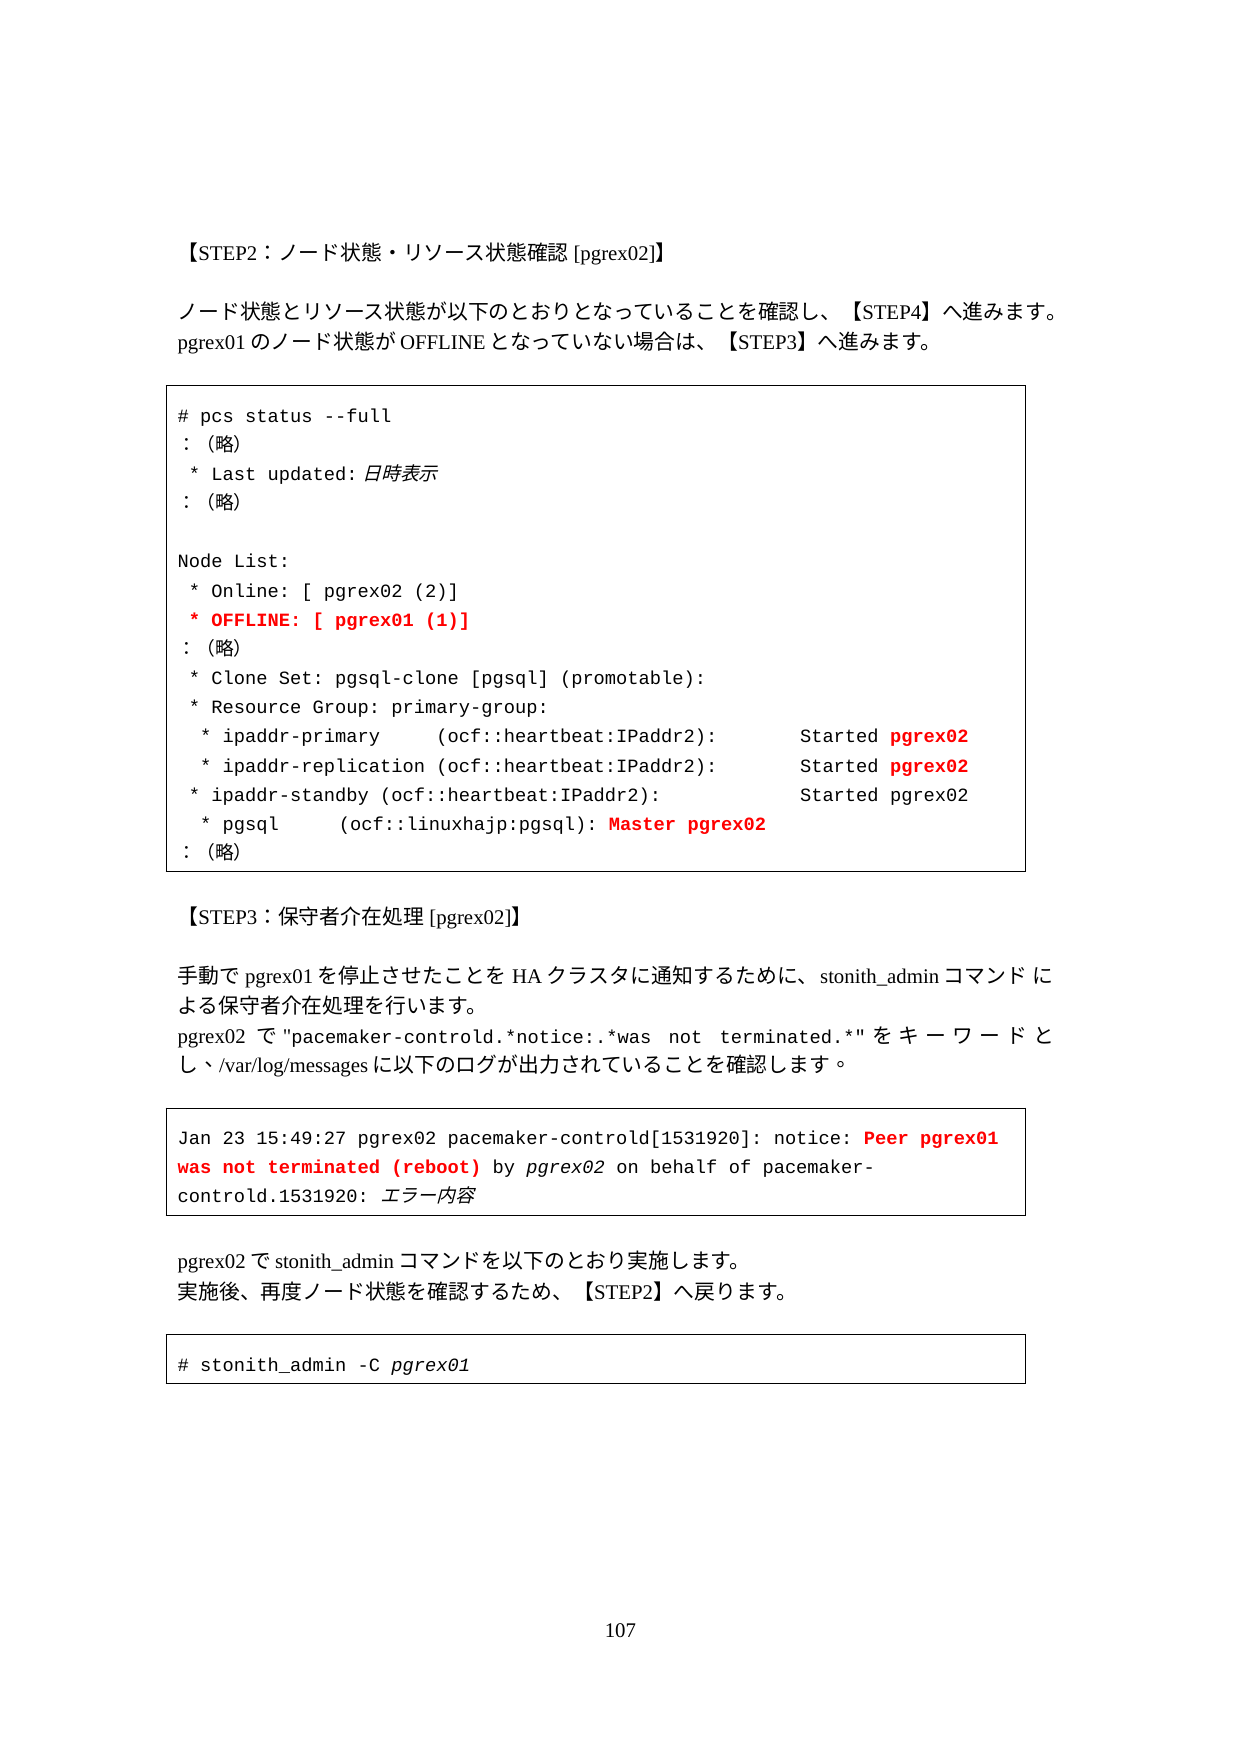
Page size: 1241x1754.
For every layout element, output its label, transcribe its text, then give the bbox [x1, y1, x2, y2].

text ノード状態とリソース状態が以下のとおりとなっていることを確認し、【STEP4】へ進みます。 [177, 295, 1054, 326]
table_header # stonith_admin -C pgrex01 [167, 1335, 1025, 1383]
table_header # pcs status --full ：（略） * Last updated: 日時表示 ：（略） Node List: * Online: [ pgrex02 (2)] * OFFLINE: [ pgrex01 (1)] ：（略） * Clone Set: pgsql-clone [pgsql] (promotable): * Resource Group: primary-group: * ipaddr-primary (ocf::heartbeat:IPaddr2): Started pgrex02 * ipaddr-replication (ocf::heartbeat:IPaddr2): Started pgrex02 * ipaddr-standby (ocf::heartbeat:IPaddr2): Started pgrex02 * pgsql (ocf::linuxhajp:pgsql): Master pgrex02 ：（略） [167, 386, 1025, 871]
text pgrex02でstonith_adminコマンドを以下のとおり実施します。 [177, 1245, 1054, 1275]
text 【STEP3：保守者介在処理 [pgrex02]】 [177, 901, 1054, 930]
text 実施後、再度ノード状態を確認するため、【STEP2】へ戻ります。 [177, 1275, 1054, 1305]
table_header Jan 23 15:49:27 pgrex02 pacemaker-controld[1531920]: notice: Peer pgrex01 was not terminated (reboot) by pgrex02 on behalf of pacemaker-controld.1531920: エラー内容 [167, 1109, 1025, 1214]
text 【STEP2：ノード状態・リソース状態確認 [pgrex02]】 [177, 236, 1054, 266]
text pgrex01のノード状態がOFFLINEとなっていない場合は、【STEP3】へ進みます。 [177, 326, 1054, 356]
text 手動でpgrex01を停止させたことをHAクラスタに通知するために、stonith_adminコマンド による保守者介在処理を行います。 [177, 959, 1054, 1020]
text pgrex02で"pacemaker-controld.*notice:.*was not terminated.*"をキーワードとし、/var/log/messagesに以下のログが出力されていることを確認します。 [177, 1020, 1054, 1078]
